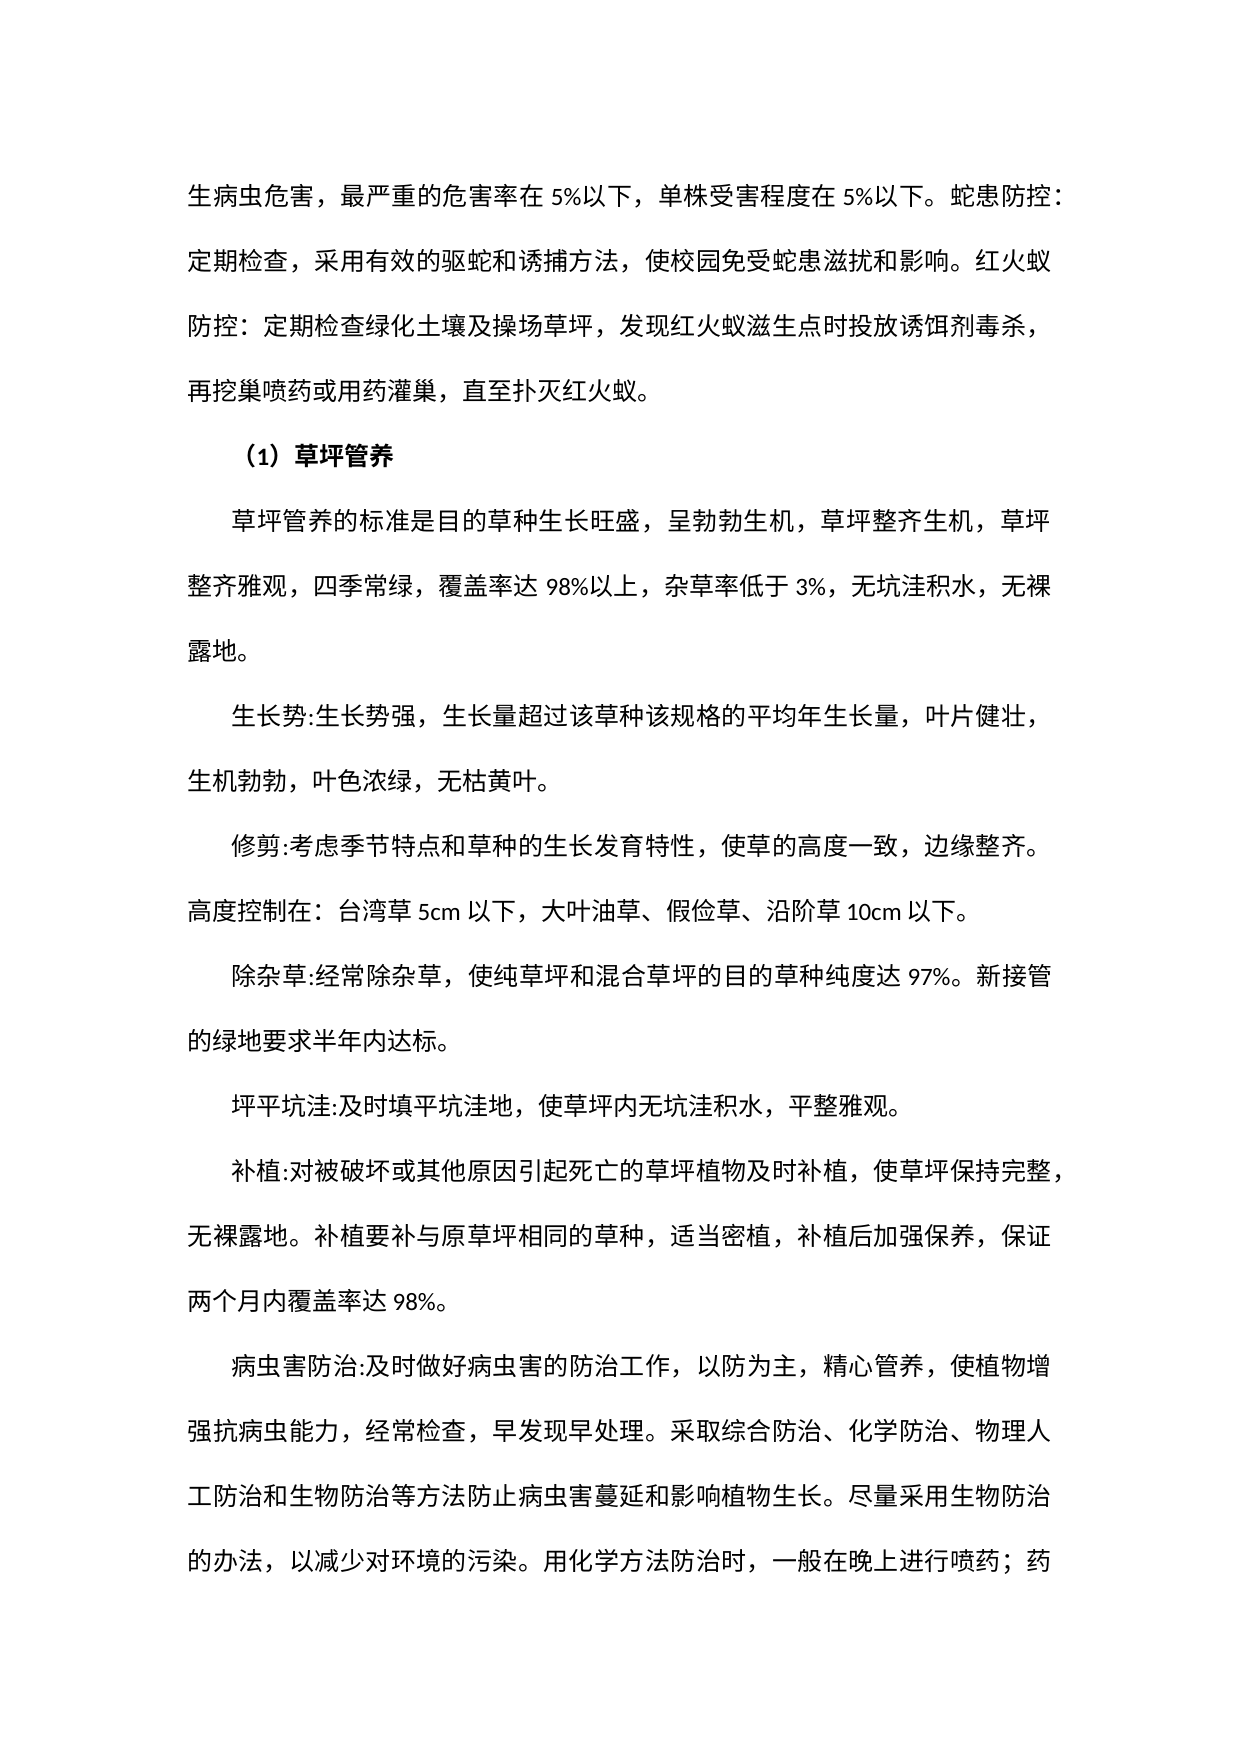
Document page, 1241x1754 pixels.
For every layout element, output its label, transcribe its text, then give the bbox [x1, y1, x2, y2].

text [187, 162, 1053, 422]
text 生长势:生长势强，生长量超过该草种该规格的平均年生长量，叶片健壮，生机勃勃，叶色浓绿，无枯黄叶。 [187, 682, 1053, 812]
text 补植:对被破坏或其他原因引起死亡的草坪植物及时补植，使草坪保持完整，无裸露地。补植要补与原草坪相同的草种，适当密植，补植后加强保养，保证两个月内覆盖率达98%。 [187, 1137, 1053, 1332]
text 修剪:考虑季节特点和草种的生长发育特性，使草的高度一致，边缘整齐。高度控制在：台湾草5cm以下，大叶油草、假俭草、沿阶草10cm以下。 [187, 812, 1053, 942]
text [187, 1332, 1053, 1592]
text 坪平坑洼:及时填平坑洼地，使草坪内无坑洼积水，平整雅观。 [187, 1072, 1053, 1137]
text 除杂草:经常除杂草，使纯草坪和混合草坪的目的草种纯度达97%。新接管的绿地要求半年内达标。 [187, 942, 1053, 1072]
text （1）草坪管养 [187, 422, 1053, 487]
text 草坪管养的标准是目的草种生长旺盛，呈勃勃生机，草坪整齐生机，草坪整齐雅观，四季常绿，覆盖率达98%以上，杂草率低于3%，无坑洼积水，无裸露地。 [187, 487, 1053, 682]
